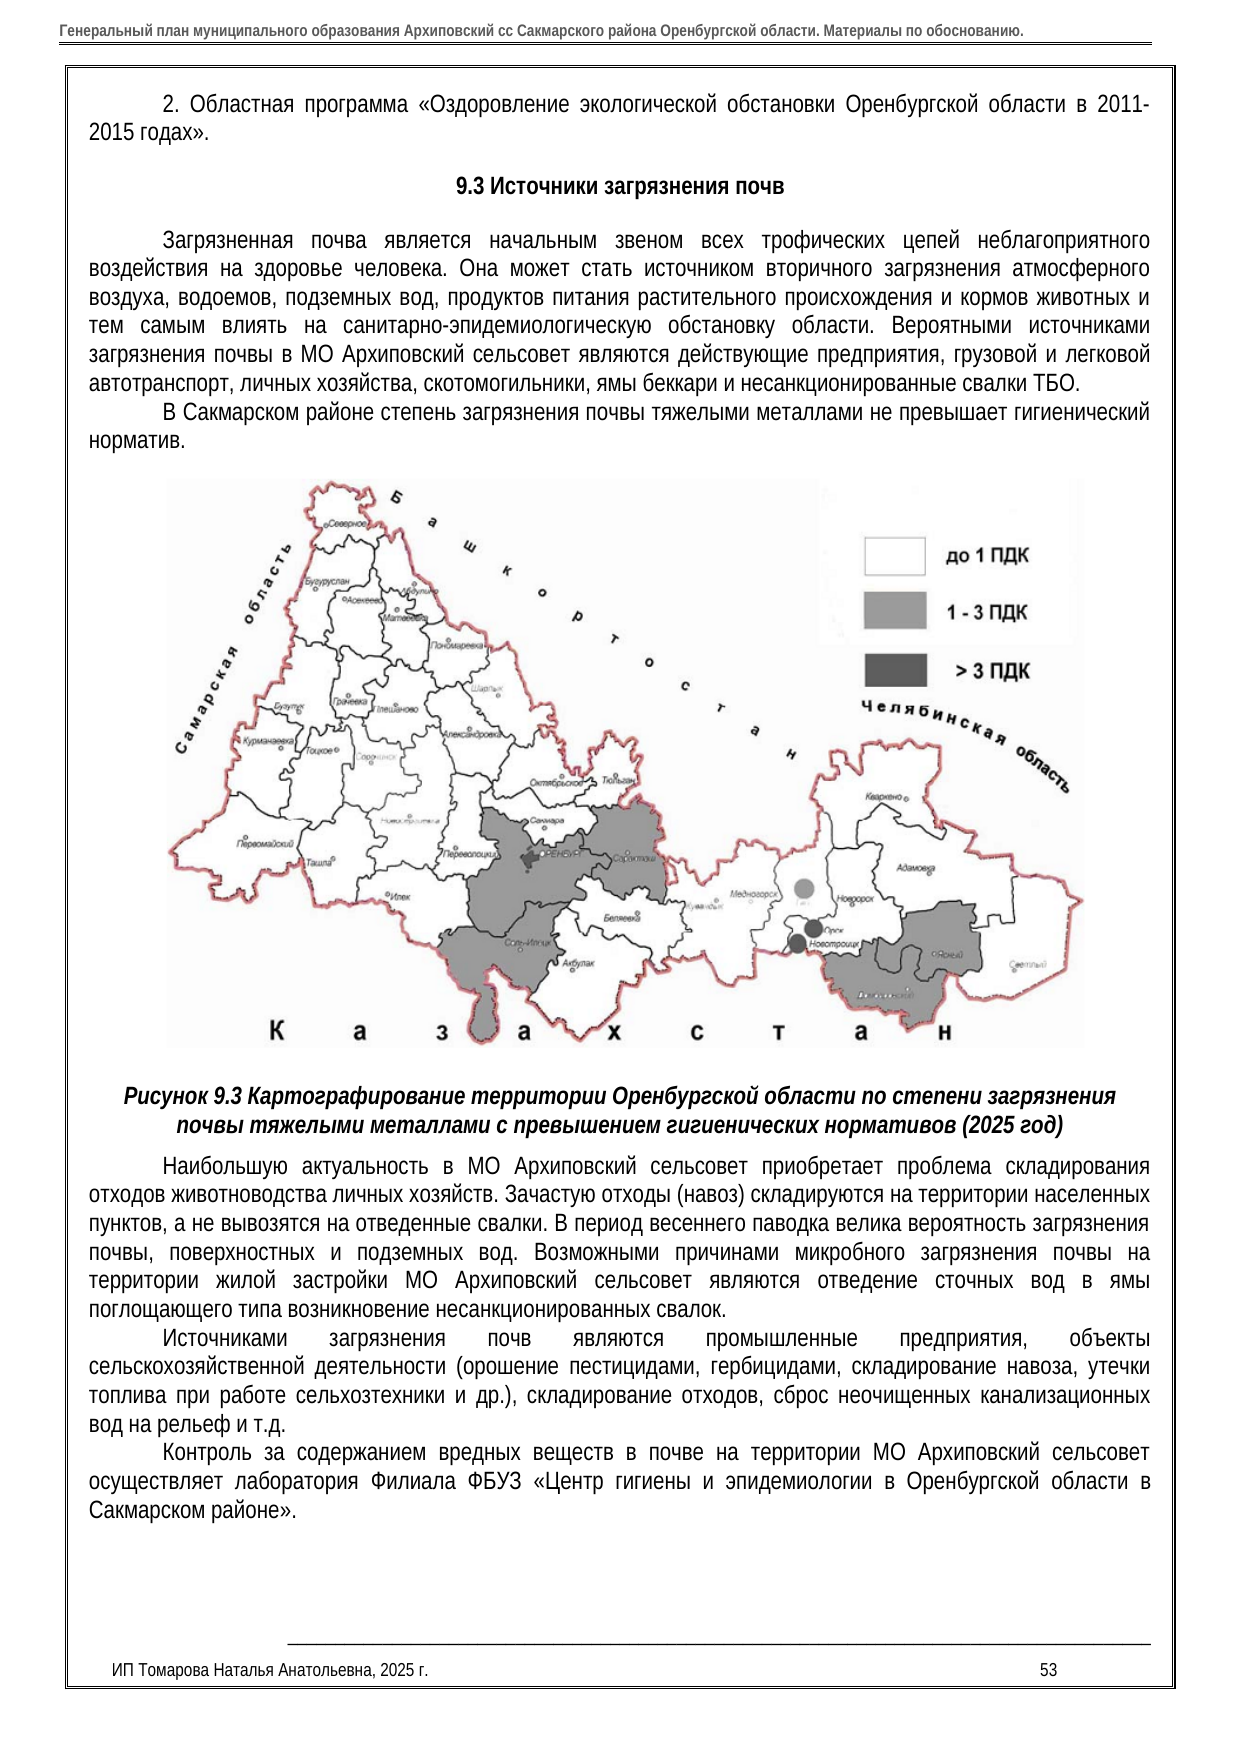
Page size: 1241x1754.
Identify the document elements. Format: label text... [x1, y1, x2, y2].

subtitle 9.3 Источники загрязнения почв [89, 171, 1152, 199]
text В Сакмарском районе степень загрязнения почвы тяжелыми металлами не превышает гигиенический норматив. [89, 396, 1152, 454]
text Загрязненная почва является начальным звеном всех трофических цепей неблагоприятного воздействия на здоровье человека. Она может стать источником вторичного загрязнения атмосферного воздуха, водоемов, подземных вод, продуктов питания растительного происхождения и кормов животных и тем самым влиять на санитарно-эпидемиологическую обстановку области. Вероятными источниками загрязнения почвы в МО Архиповский сельсовет являются действующие предприятия, грузовой и легковой автотранспорт, личных хозяйства, скотомогильники, ямы беккари и несанкционированные свалки ТБО. [89, 224, 1152, 396]
text 2. Областная программа «Оздоровление экологической обстановки Оренбургской области в 2011-2015 годах». [89, 89, 1152, 146]
text Наибольшую актуальность в МО Архиповский сельсовет приобретает проблема складирования отходов животноводства личных хозяйств. Зачастую отходы (навоз) складируются на территории населенных пунктов, а не вывозятся на отведенные свалки. В период весеннего паводка велика вероятность загрязнения почвы, поверхностных и подземных вод. Возможными причинами микробного загрязнения почвы на территории жилой застройки МО Архиповский сельсовет являются отведение сточных вод в ямы поглощающего типа возникновение несанкционированных свалок. [89, 1151, 1152, 1323]
text Источниками загрязнения почв являются промышленные предприятия, объекты сельскохозяйственной деятельности (орошение пестицидами, гербицидами, складирование навоза, утечки топлива при работе сельхозтехники и др.), складирование отходов, сброс неочищенных канализационных вод на рельеф и т.д. [89, 1323, 1152, 1437]
text Контроль за содержанием вредных веществ в почве на территории МО Архиповский сельсовет осуществляет лаборатория Филиала ФБУЗ «Центр гигиены и эпидемиологии в Оренбургской области в Сакмарском районе». [89, 1437, 1152, 1523]
text Рисунок 9.3 Картографирование территории Оренбургской области по степени загрязнения почвы тяжелыми металлами с превышением гигиенических нормативов (2025 год) [89, 1081, 1152, 1138]
picture [133, 466, 1108, 1069]
